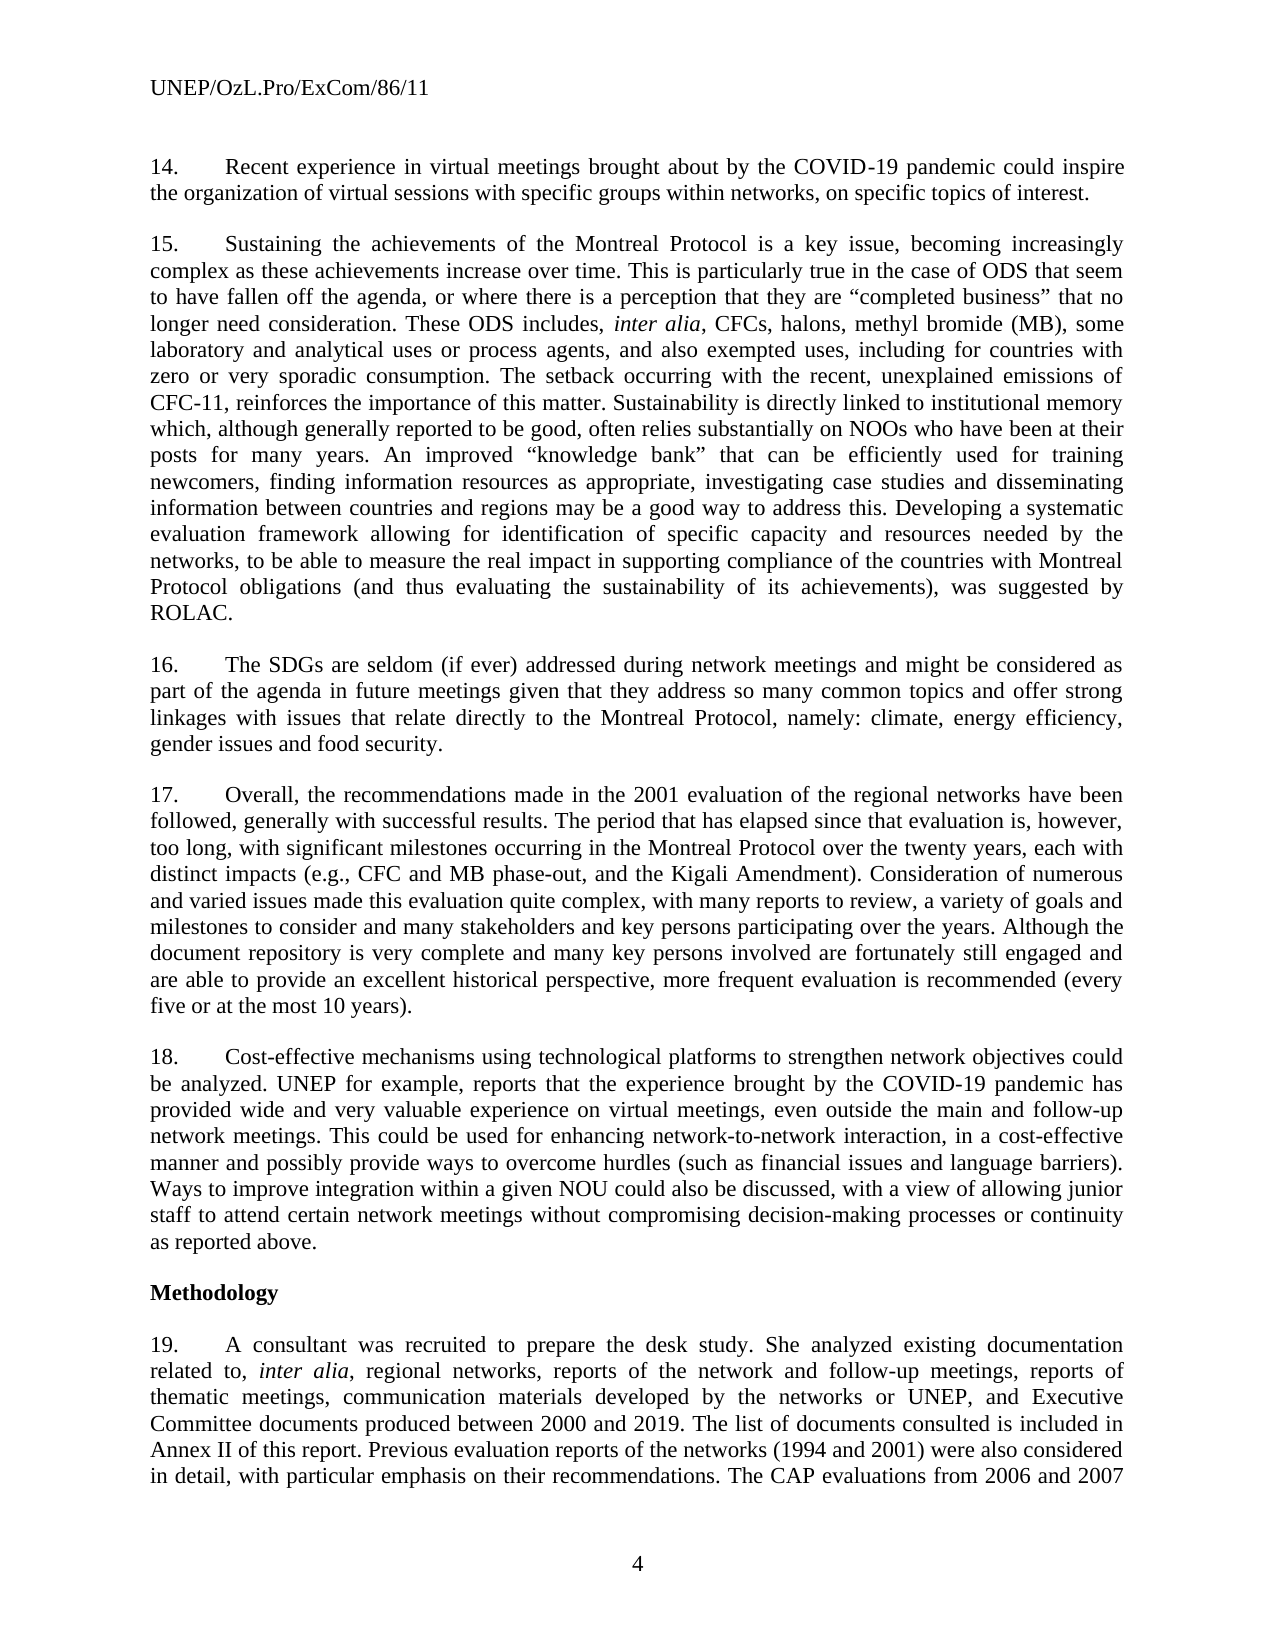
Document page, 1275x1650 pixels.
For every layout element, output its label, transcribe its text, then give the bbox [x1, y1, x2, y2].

list Sustaining the achievements of the Montreal Protocol is a key issue, becoming increasingly complex as these achievements increase over time. This is particularly true in the case of ODS that seem to have fallen off the agenda, or where there is a perception that they are “completed business” that no longer need consideration. These ODS includes, inter alia, CFCs, halons, methyl bromide (MB), some laboratory and analytical uses or process agents, and also exempted uses, including for countries with zero or very sporadic consumption. The setback occurring with the recent, unexplained emissions of CFC-11, reinforces the importance of this matter. Sustainability is directly linked to institutional memory which, although generally reported to be good, often relies substantially on NOOs who have been at their posts for many years. An improved “knowledge bank” that can be efficiently used for training newcomers, finding information resources as appropriate, investigating case studies and disseminating information between countries and regions may be a good way to address this. Developing a systematic evaluation framework allowing for identification of specific capacity and resources needed by the networks, to be able to measure the real impact in supporting compliance of the countries with Montreal Protocol obligations (and thus evaluating the sustainability of its achievements), was suggested by ROLAC. [150, 231, 1125, 626]
list The SDGs are seldom (if ever) addressed during network meetings and might be considered as part of the agenda in future meetings given that they address so many common topics and offer strong linkages with issues that relate directly to the Montreal Protocol, namely: climate, energy efficiency, gender issues and food security. [150, 651, 1125, 756]
list Overall, the recommendations made in the 2001 evaluation of the regional networks have been followed, generally with successful results. The period that has elapsed since that evaluation is, however, too long, with significant milestones occurring in the Montreal Protocol over the twenty years, each with distinct impacts (e.g., CFC and MB phase-out, and the Kigali Amendment). Consideration of numerous and varied issues made this evaluation quite complex, with many reports to review, a variety of goals and milestones to consider and many stakeholders and key persons participating over the years. Although the document repository is very complete and many key persons involved are fortunately still engaged and are able to provide an excellent historical perspective, more frequent evaluation is recommended (every five or at the most 10 years). [150, 781, 1125, 1018]
list Recent experience in virtual meetings brought about by the COVID-19 pandemic could inspire the organization of virtual sessions with specific groups within networks, on specific topics of interest. [150, 153, 1125, 206]
list Cost-effective mechanisms using technological platforms to strengthen network objectives could be analyzed. UNEP for example, reports that the experience brought by the COVID-19 pandemic has provided wide and very valuable experience on virtual meetings, even outside the main and follow-up network meetings. This could be used for enhancing network-to-network interaction, in a cost-effective manner and possibly provide ways to overcome hurdles (such as financial issues and language barriers). Ways to improve integration within a given NOU could also be discussed, with a view of allowing junior staff to attend certain network meetings without compromising decision-making processes or continuity as reported above. [150, 1043, 1125, 1254]
list Methodology [150, 1279, 1125, 1306]
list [150, 1331, 1125, 1489]
